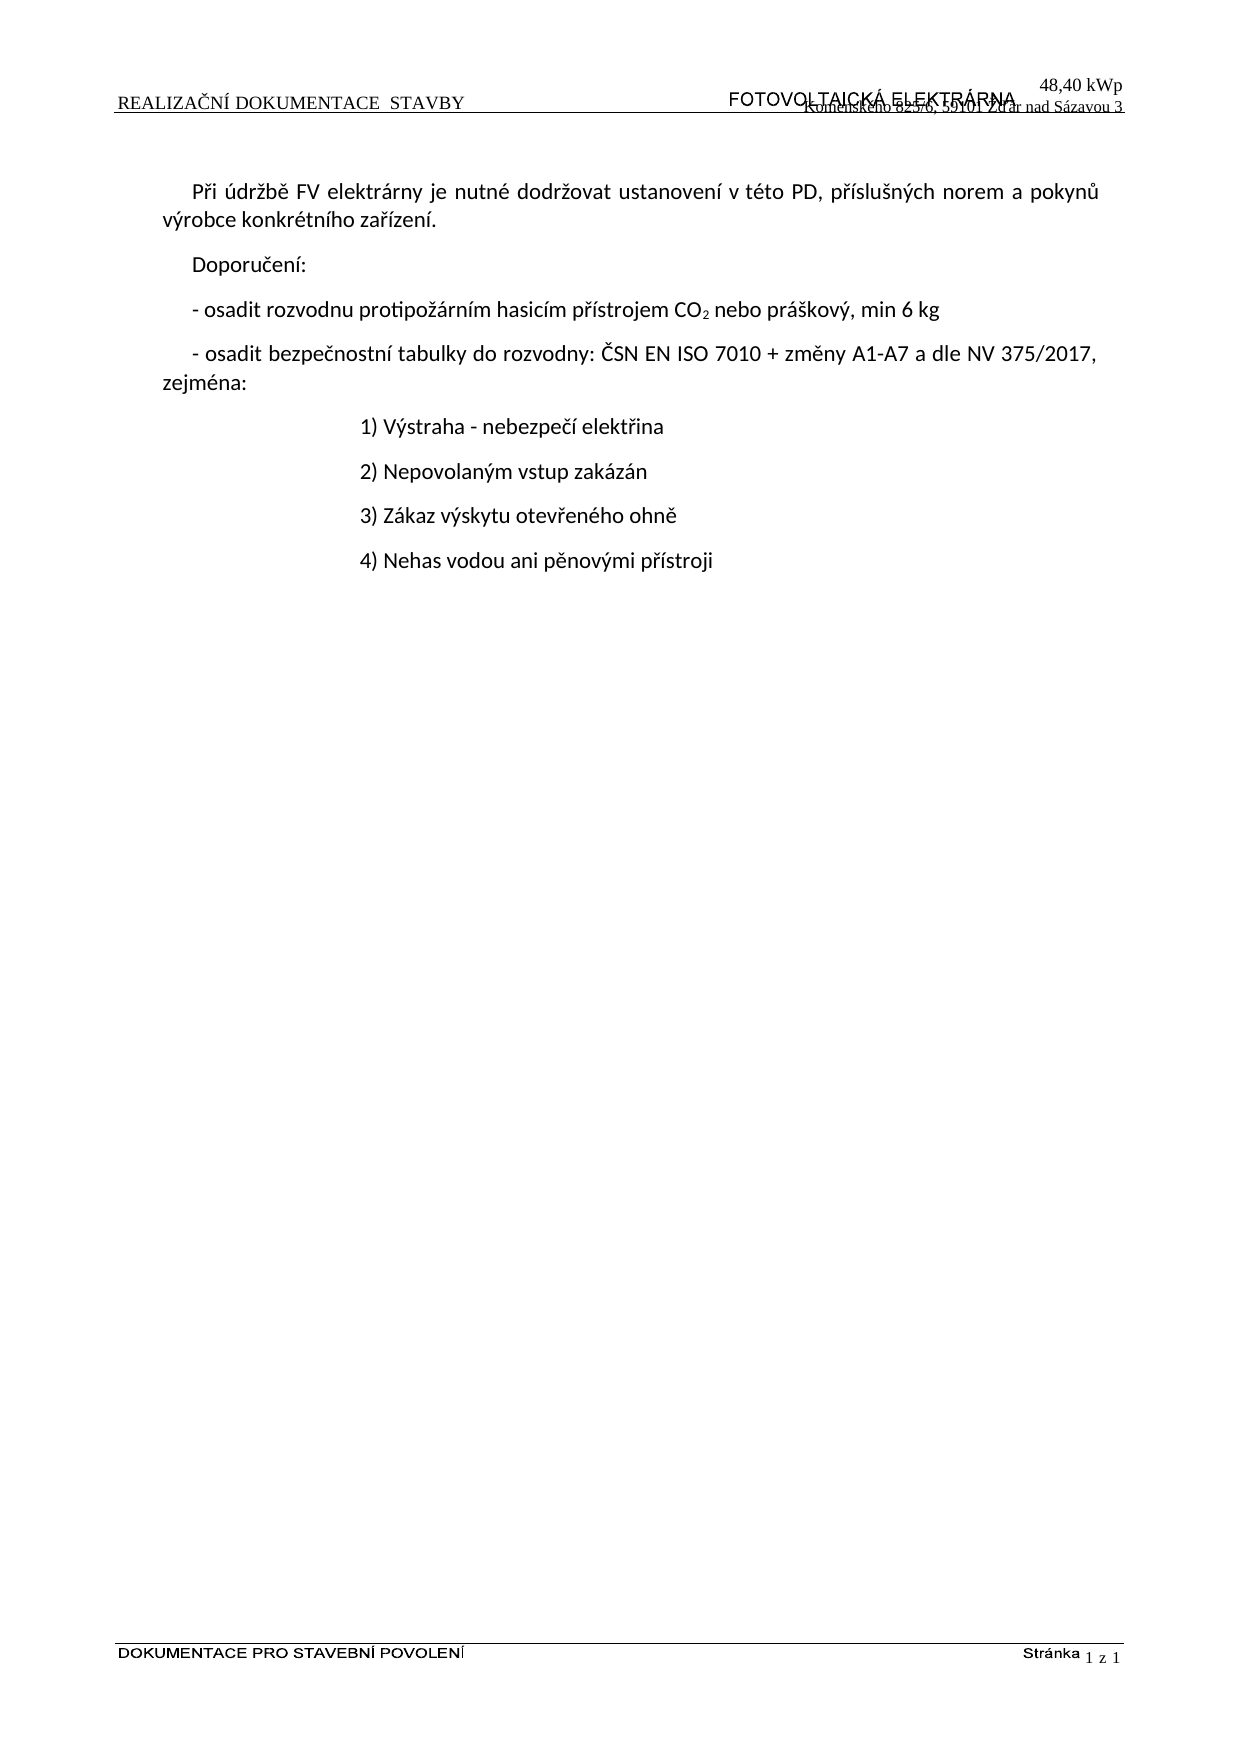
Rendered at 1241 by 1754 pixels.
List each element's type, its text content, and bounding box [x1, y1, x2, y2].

text 1) Výstraha - nebezpečí elektřina [354, 412, 1099, 440]
text - osadit bezpečnostní tabulky do rozvodny: ČSN EN ISO 7010 + změny A1-A7 a dle NV 375/2017, zejména: [162, 339, 1099, 396]
text 2) Nepovolaným vstup zakázán [354, 457, 1099, 485]
text Při údržbě FV elektrárny je nutné dodržovat ustanovení v této PD, příslušných norem a pokynů výrobce konkrétního zařízení. [162, 177, 1099, 233]
text - osadit rozvodnu protipožárním hasicím přístrojem CO2 nebo práškový, min 6 kg [162, 295, 1099, 323]
text Doporučení: [162, 250, 1099, 278]
text 3) Zákaz výskytu otevřeného ohně [354, 502, 1099, 530]
text 4) Nehas vodou ani pěnovými přístroji [354, 546, 1099, 574]
